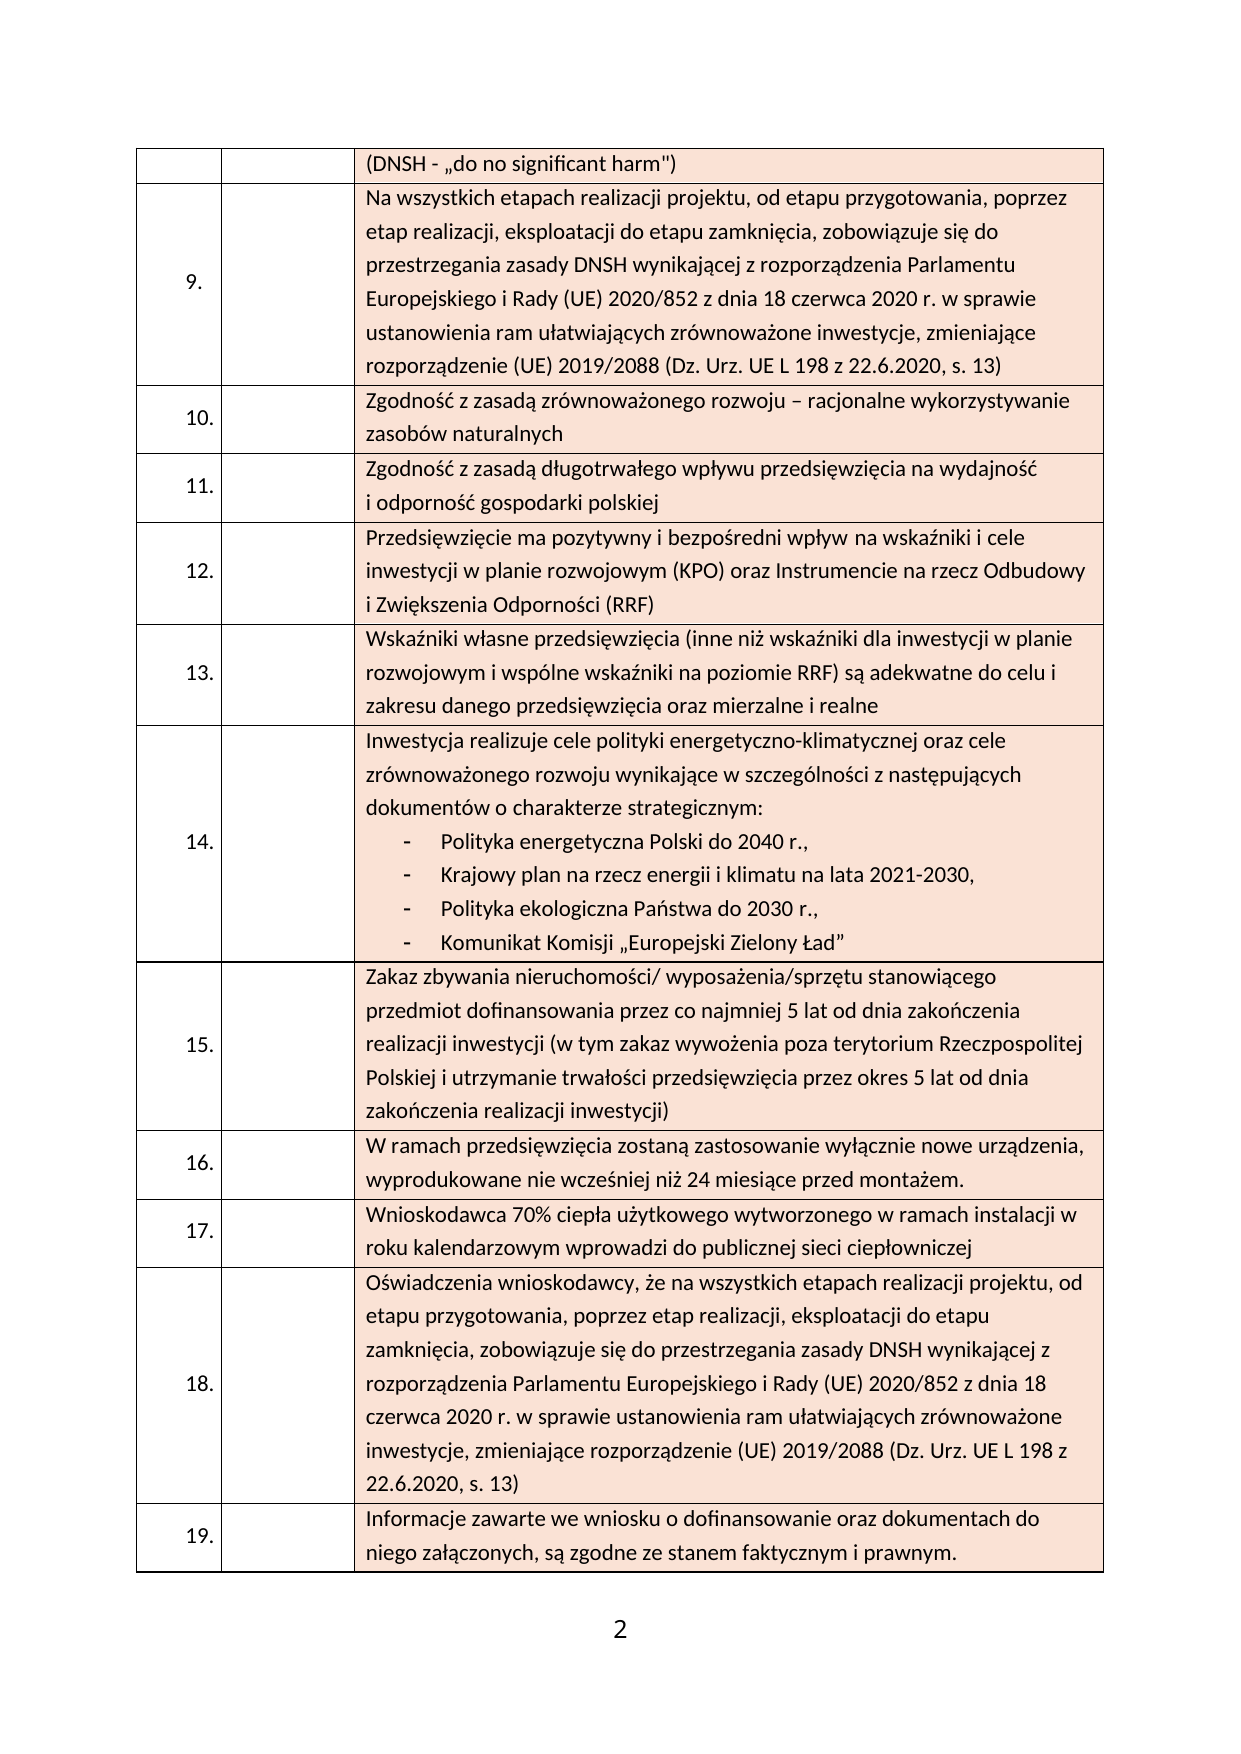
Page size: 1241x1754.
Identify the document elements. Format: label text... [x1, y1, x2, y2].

table_cell Wskaźniki własne przedsięwzięcia (inne niż wskaźniki dla inwestycji w planie rozwojowym i wspólne wskaźniki na poziomie RRF) są adekwatne do celu i zakresu danego przedsięwzięcia oraz mierzalne i realne [355, 625, 1103, 725]
table_cell [222, 1200, 354, 1267]
table_cell [137, 454, 221, 522]
table_cell [137, 963, 221, 1130]
table_cell [222, 625, 354, 725]
table_cell Informacje zawarte we wniosku o dofinansowanie oraz dokumentach do niego załączonych, są zgodne ze stanem faktycznym i prawnym. [355, 1504, 1103, 1571]
table_cell [137, 149, 221, 182]
table_cell W ramach przedsięwzięcia zostaną zastosowanie wyłącznie nowe urządzenia, wyprodukowane nie wcześniej niż 24 miesiące przed montażem. [355, 1131, 1103, 1199]
table_cell [222, 149, 354, 182]
table_cell [137, 1131, 221, 1199]
table_cell Zgodność z zasadą zrównoważonego rozwoju – racjonalne wykorzystywanie zasobów naturalnych [355, 386, 1103, 453]
table_cell [137, 1504, 221, 1571]
table_cell Zgodność z zasadą długotrwałego wpływu przedsięwzięcia na wydajność i odporność gospodarki polskiej [355, 454, 1103, 522]
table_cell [355, 149, 1103, 182]
table_cell [222, 523, 354, 623]
table_cell Zakaz zbywania nieruchomości/ wyposażenia/sprzętu stanowiącego przedmiot dofinansowania przez co najmniej 5 lat od dnia zakończenia realizacji inwestycji (w tym zakaz wywożenia poza terytorium Rzeczpospolitej Polskiej i utrzymanie trwałości przedsięwzięcia przez okres 5 lat od dnia zakończenia realizacji inwestycji) [355, 963, 1103, 1130]
table_cell [222, 184, 354, 385]
table_cell [137, 625, 221, 725]
table_cell [222, 386, 354, 453]
table_cell Oświadczenia wnioskodawcy, że na wszystkich etapach realizacji projektu, od etapu przygotowania, poprzez etap realizacji, eksploatacji do etapu zamknięcia, zobowiązuje się do przestrzegania zasady DNSH wynikającej z rozporządzenia Parlamentu Europejskiego i Rady (UE) 2020/852 z dnia 18 czerwca 2020 r. w sprawie ustanowienia ram ułatwiających zrównoważone inwestycje, zmieniające rozporządzenie (UE) 2019/2088 (Dz. Urz. UE L 198 z 22.6.2020, s. 13) [355, 1268, 1103, 1503]
table_cell [137, 1268, 221, 1503]
table_cell Przedsięwzięcie ma pozytywny i bezpośredni wpływ na wskaźniki i cele inwestycji w planie rozwojowym (KPO) oraz Instrumencie na rzecz Odbudowy i Zwiększenia Odporności (RRF) [355, 523, 1103, 623]
table_cell [222, 726, 354, 961]
table_cell [222, 1268, 354, 1503]
table_cell [137, 386, 221, 453]
table_cell [137, 726, 221, 961]
table_cell [222, 1504, 354, 1571]
table_cell [222, 454, 354, 522]
table_cell [137, 184, 221, 385]
table_cell Inwestycja realizuje cele polityki energetyczno-klimatycznej oraz cele zrównoważonego rozwoju wynikające w szczególności z następujących dokumentów o charakterze strategicznym: Polityka energetyczna Polski do 2040 r., Krajowy plan na rzecz energii i klimatu na lata 2021-2030, Polityka ekologiczna Państwa do 2030 r., Komunikat Komisji „Europejski Zielony Ład” [355, 726, 1103, 961]
table_cell [222, 1131, 354, 1199]
table_cell [137, 523, 221, 623]
table_cell Na wszystkich etapach realizacji projektu, od etapu przygotowania, poprzez etap realizacji, eksploatacji do etapu zamknięcia, zobowiązuje się do przestrzegania zasady DNSH wynikającej z rozporządzenia Parlamentu Europejskiego i Rady (UE) 2020/852 z dnia 18 czerwca 2020 r. w sprawie ustanowienia ram ułatwiających zrównoważone inwestycje, zmieniające rozporządzenie (UE) 2019/2088 (Dz. Urz. UE L 198 z 22.6.2020, s. 13) [355, 184, 1103, 385]
table_cell Wnioskodawca 70% ciepła użytkowego wytworzonego w ramach instalacji w roku kalendarzowym wprowadzi do publicznej sieci ciepłowniczej [355, 1200, 1103, 1267]
table_cell [222, 963, 354, 1130]
table_cell [137, 1200, 221, 1267]
